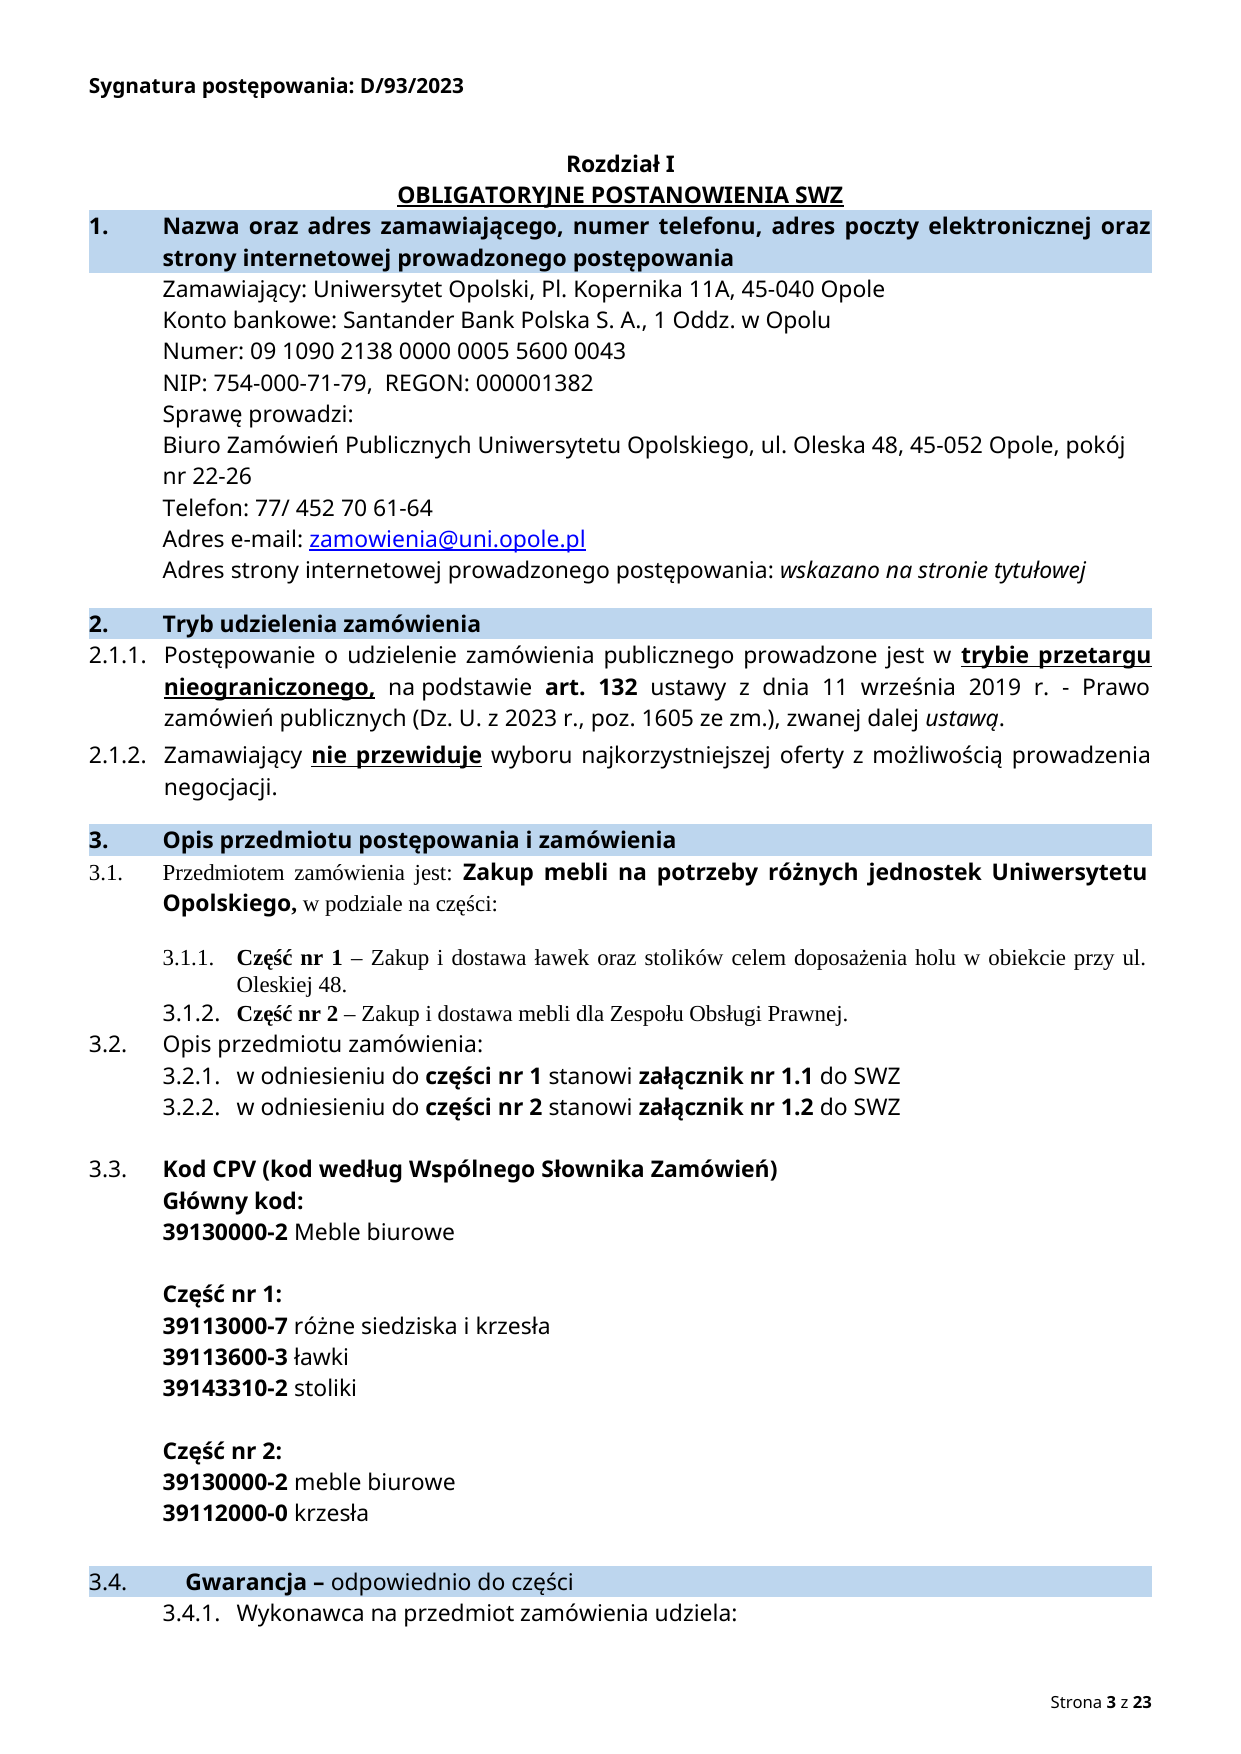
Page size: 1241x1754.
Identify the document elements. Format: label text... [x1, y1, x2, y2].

text 39130000-2 Meble biurowe [162, 1216, 1152, 1247]
list Gwarancja – odpowiednio do części [89, 1566, 1152, 1597]
list w odniesieniu do części nr 2 stanowi załącznik nr 1.2 do SWZ [162, 1091, 1148, 1122]
text Adres e-mail: zamowienia@uni.opole.pl Adres strony internetowej prowadzonego postępowania: wskazano na stronie tytułowej [162, 523, 1152, 585]
text Konto bankowe: Santander Bank Polska S. A., 1 Oddz. w Opolu Numer: 09 1090 2138 0000 0005 5600 0043 NIP: 754-000-71-79, REGON: 000001382 Sprawę prowadzi: [162, 304, 1152, 429]
text 39112000-0 krzesła [162, 1497, 1152, 1528]
list Wykonawca na przedmiot zamówienia udziela: [162, 1597, 1148, 1628]
text 39113600-3 ławki [162, 1341, 1152, 1372]
text 39113000-7 różne siedziska i krzesła [162, 1310, 1152, 1341]
list Nazwa oraz adres zamawiającego, numer telefonu, adres poczty elektronicznej oraz strony internetowej prowadzonego postępowania [89, 210, 1152, 273]
text OBLIGATORYJNE POSTANOWIENIA SWZ [89, 179, 1152, 210]
text Biuro Zamówień Publicznych Uniwersytetu Opolskiego, ul. Oleska 48, 45-052 Opole, pokój nr 22-26 [162, 429, 1152, 491]
list w odniesieniu do części nr 1 stanowi załącznik nr 1.1 do SWZ [162, 1060, 1148, 1091]
text Część nr 1: [162, 1278, 1152, 1310]
list Opis przedmiotu zamówienia: [89, 1028, 1148, 1060]
list Zamawiający nie przewiduje wyboru najkorzystniejszej oferty z możliwością prowadzenia negocjacji. [89, 739, 1152, 802]
list Opis przedmiotu postępowania i zamówienia [89, 824, 1152, 856]
text Główny kod: [162, 1185, 1152, 1216]
text Rozdział I [89, 148, 1152, 179]
text Telefon: 77/ 452 70 61-64 [162, 491, 1152, 523]
list Kod CPV (kod według Wspólnego Słownika Zamówień) [89, 1153, 1148, 1185]
list Postępowanie o udzielenie zamówienia publicznego prowadzone jest w trybie przetargu nieograniczonego, na podstawie art. 132 ustawy z dnia 11 września 2019 r. - Prawo zamówień publicznych (Dz. U. z 2023 r., poz. 1605 ze zm.), zwanej dalej ustawą. [89, 639, 1152, 733]
list Przedmiotem zamówienia jest: Zakup mebli na potrzeby różnych jednostek Uniwersytetu Opolskiego, w podziale na części: [89, 856, 1148, 918]
list Część nr 2 – Zakup i dostawa mebli dla Zespołu Obsługi Prawnej. [162, 997, 1148, 1028]
list Część nr 1 – Zakup i dostawa ławek oraz stolików celem doposażenia holu w obiekcie przy ul. Oleskiej 48. [162, 944, 1148, 997]
text Część nr 2: [162, 1435, 1152, 1466]
text 39143310-2 stoliki [162, 1372, 1152, 1403]
text 39130000-2 meble biurowe [162, 1466, 1152, 1497]
text Zamawiający: Uniwersytet Opolski, Pl. Kopernika 11A, 45-040 Opole [162, 273, 1152, 304]
list Tryb udzielenia zamówienia [89, 608, 1152, 639]
